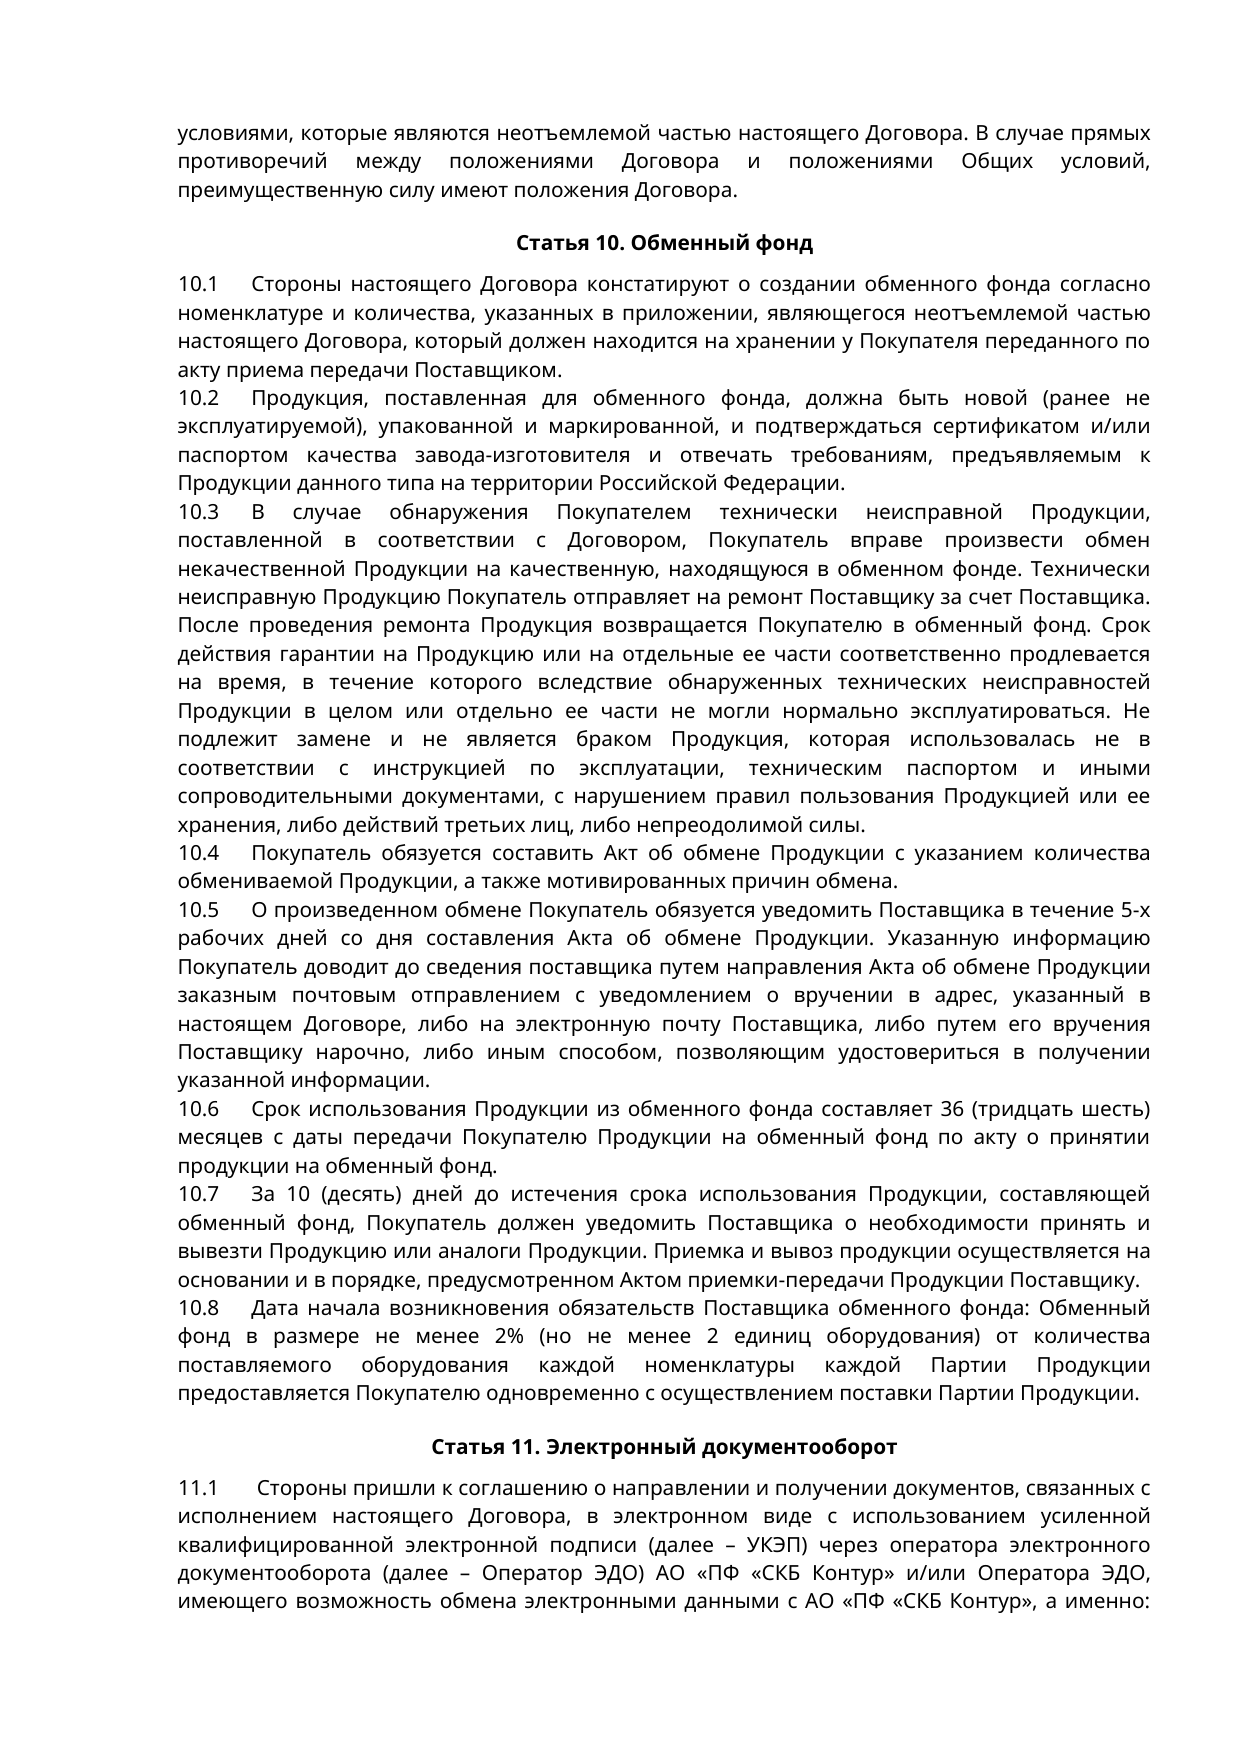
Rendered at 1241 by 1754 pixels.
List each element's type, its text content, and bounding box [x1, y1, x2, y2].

list Покупатель обязуется составить Акт об обмене Продукции с указанием количества обмениваемой Продукции, а также мотивированных причин обмена. [177, 838, 1152, 895]
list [177, 118, 1152, 203]
text Статья 10. Обменный фонд [177, 228, 1152, 257]
list В случае обнаружения Покупателем технически неисправной Продукции, поставленной в соответствии с Договором, Покупатель вправе произвести обмен некачественной Продукции на качественную, находящуюся в обменном фонде. Технически неисправную Продукцию Покупатель отправляет на ремонт Поставщику за счет Поставщика. После проведения ремонта Продукция возвращается Покупателю в обменный фонд. Срок действия гарантии на Продукцию или на отдельные ее части соответственно продлевается на время, в течение которого вследствие обнаруженных технических неисправностей Продукции в целом или отдельно ее части не могли нормально эксплуатироваться. Не подлежит замене и не является браком Продукция, которая использовалась не в соответствии с инструкцией по эксплуатации, техническим паспортом и иными сопроводительными документами, с нарушением правил пользования Продукцией или ее хранения, либо действий третьих лиц, либо непреодолимой силы. [177, 497, 1152, 838]
list Дата начала возникновения обязательств Поставщика обменного фонда: Обменный фонд в размере не менее 2% (но не менее 2 единиц оборудования) от количества поставляемого оборудования каждой номенклатуры каждой Партии Продукции предоставляется Покупателю одновременно с осуществлением поставки Партии Продукции. [177, 1293, 1152, 1407]
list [177, 1473, 1152, 1615]
list За 10 (десять) дней до истечения срока использования Продукции, составляющей обменный фонд, Покупатель должен уведомить Поставщика о необходимости принять и вывезти Продукцию или аналоги Продукции. Приемка и вывоз продукции осуществляется на основании и в порядке, предусмотренном Актом приемки-передачи Продукции Поставщику. [177, 1179, 1152, 1293]
list Срок использования Продукции из обменного фонда составляет 36 (тридцать шесть) месяцев с даты передачи Покупателю Продукции на обменный фонд по акту о принятии продукции на обменный фонд. [177, 1094, 1152, 1179]
list Стороны настоящего Договора констатируют о создании обменного фонда согласно номенклатуре и количества, указанных в приложении, являющегося неотъемлемой частью настоящего Договора, который должен находится на хранении у Покупателя переданного по акту приема передачи Поставщиком. [177, 269, 1152, 383]
list О произведенном обмене Покупатель обязуется уведомить Поставщика в течение 5-х рабочих дней со дня составления Акта об обмене Продукции. Указанную информацию Покупатель доводит до сведения поставщика путем направления Акта об обмене Продукции заказным почтовым отправлением с уведомлением о вручении в адрес, указанный в настоящем Договоре, либо на электронную почту Поставщика, либо путем его вручения Поставщику нарочно, либо иным способом, позволяющим удостовериться в получении указанной информации. [177, 895, 1152, 1094]
text Статья 11. Электронный документооборот [177, 1432, 1152, 1460]
list Продукция, поставленная для обменного фонда, должна быть новой (ранее не эксплуатируемой), упакованной и маркированной, и подтверждаться сертификатом и/или паспортом качества завода-изготовителя и отвечать требованиям, предъявляемым к Продукции данного типа на территории Российской Федерации. [177, 383, 1152, 497]
